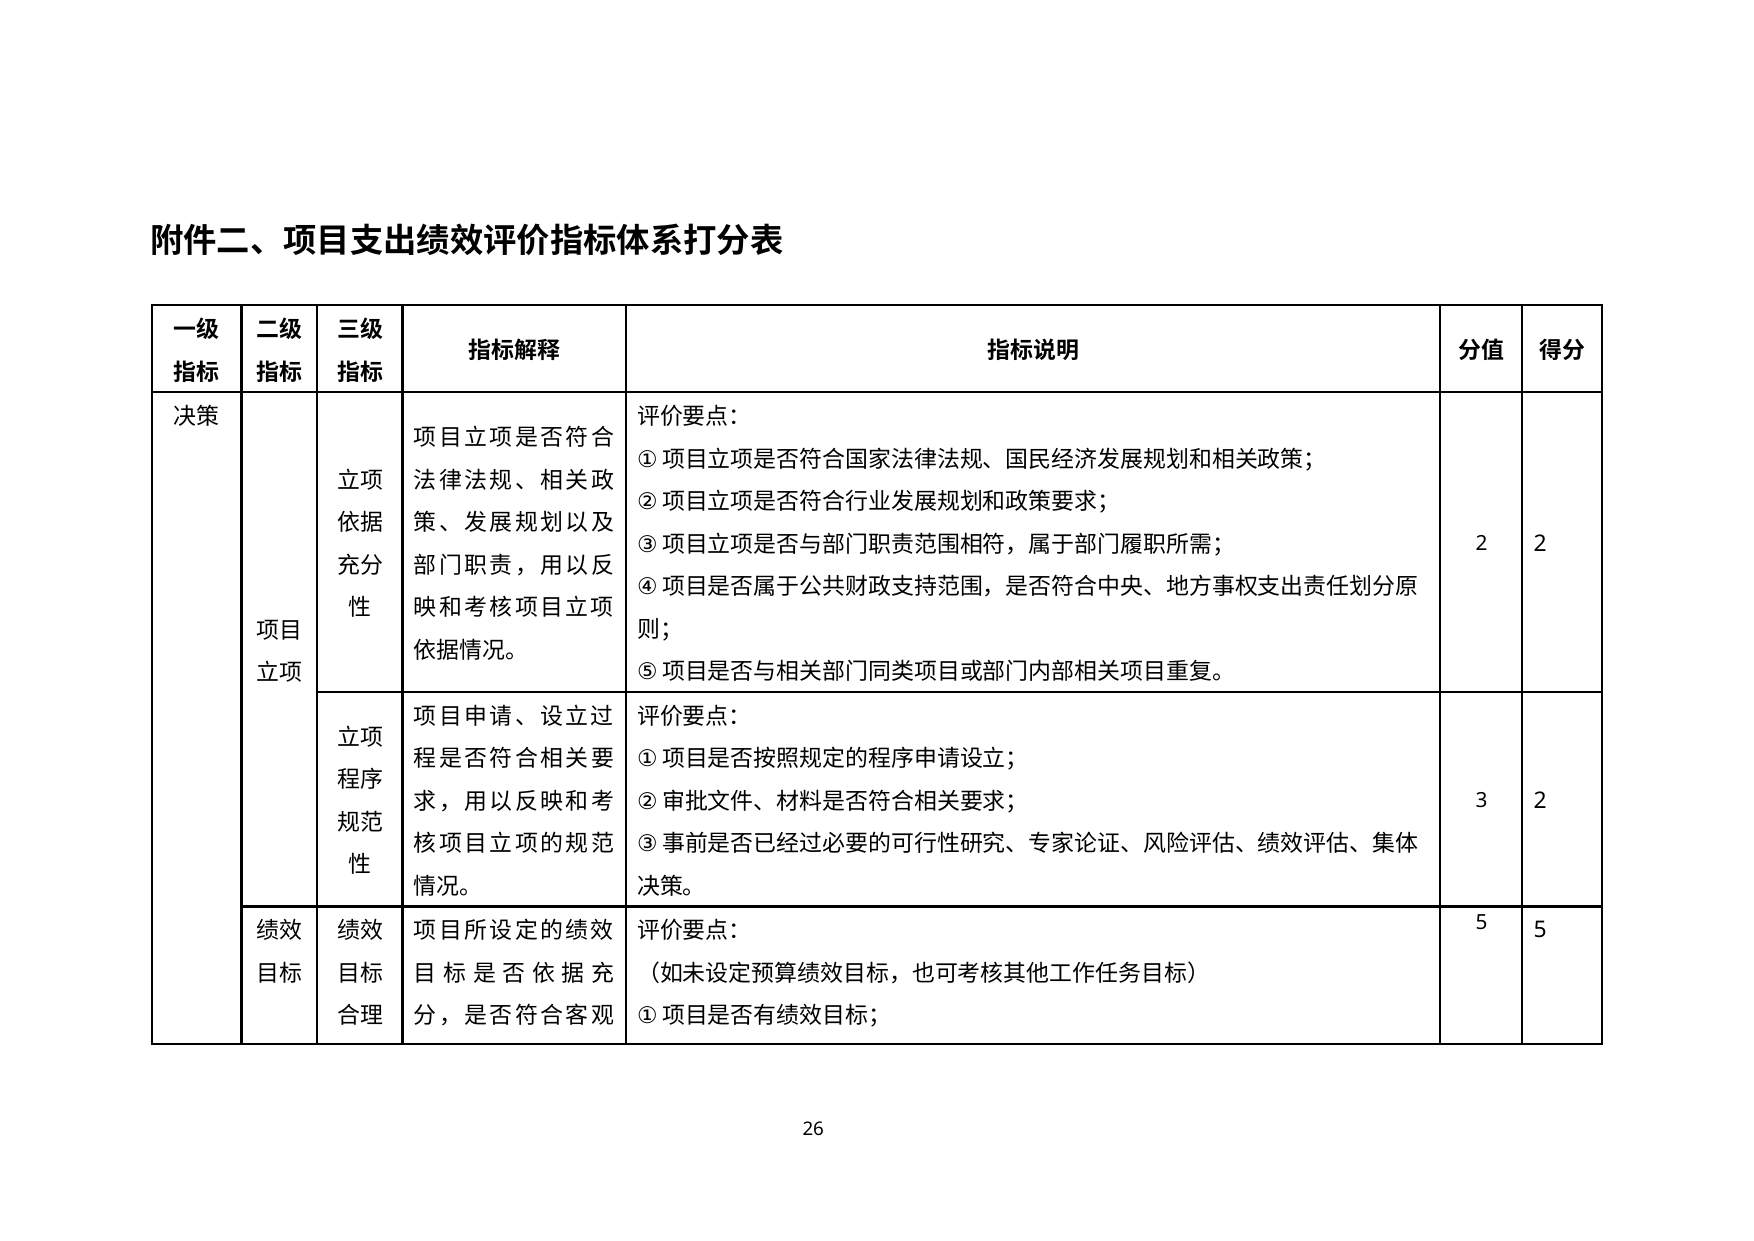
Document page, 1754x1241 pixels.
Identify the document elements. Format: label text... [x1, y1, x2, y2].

table_cell 项目立项是否符合法律法规、相关政策、发展规划以及部门职责，用以反映和考核项目立项依据情况。 [404, 393, 625, 691]
table_cell 立项依据 充分性 [318, 393, 401, 691]
table_cell 5 [1523, 908, 1601, 1043]
table_cell 项目申请、设立过程是否符合相关要求，用以反映和考核项目立项的规范情况。 [404, 693, 625, 905]
table_header 得分 [1523, 306, 1601, 391]
table_cell 2 [1441, 393, 1521, 691]
table_header 二级指标 [243, 306, 316, 391]
table_header 指标说明 [627, 306, 1439, 391]
table_cell 绩效目标 [243, 908, 316, 1043]
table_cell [627, 908, 1439, 1043]
table_cell 评价要点： ①项目立项是否符合国家法律法规、国民经济发展规划和相关政策； ②项目立项是否符合行业发展规划和政策要求； ③项目立项是否与部门职责范围相符，属于部门履职所需； ④项目是否属于公共财政支持范围，是否符合中央、地方事权支出责任划分原则； ⑤项目是否与相关部门同类项目或部门内部相关项目重复。 [627, 393, 1439, 691]
table_cell 项目立项 [243, 393, 316, 905]
subtitle 附件二、项目支出绩效评价指标体系打分表 [150, 195, 1604, 280]
table_cell 5 [1441, 908, 1521, 1043]
table_cell 评价要点： ①项目是否按照规定的程序申请设立； ②审批文件、材料是否符合相关要求； ③事前是否已经过必要的可行性研究、专家论证、风险评估、绩效评估、集体决策。 [627, 693, 1439, 905]
table_header 指标解释 [404, 306, 625, 391]
table_cell 3 [1441, 693, 1521, 905]
table_header 一级指标 [153, 306, 240, 391]
table_cell 立项程序 规范性 [318, 693, 401, 905]
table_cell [404, 908, 625, 1043]
table_cell 2 [1523, 693, 1601, 905]
table_cell 决策 [153, 393, 240, 1043]
table_header 分值 [1441, 306, 1521, 391]
table_header 三级指标 [318, 306, 401, 391]
table_cell 绩效目标 合理性 [318, 908, 401, 1043]
table_cell 2 [1523, 393, 1601, 691]
